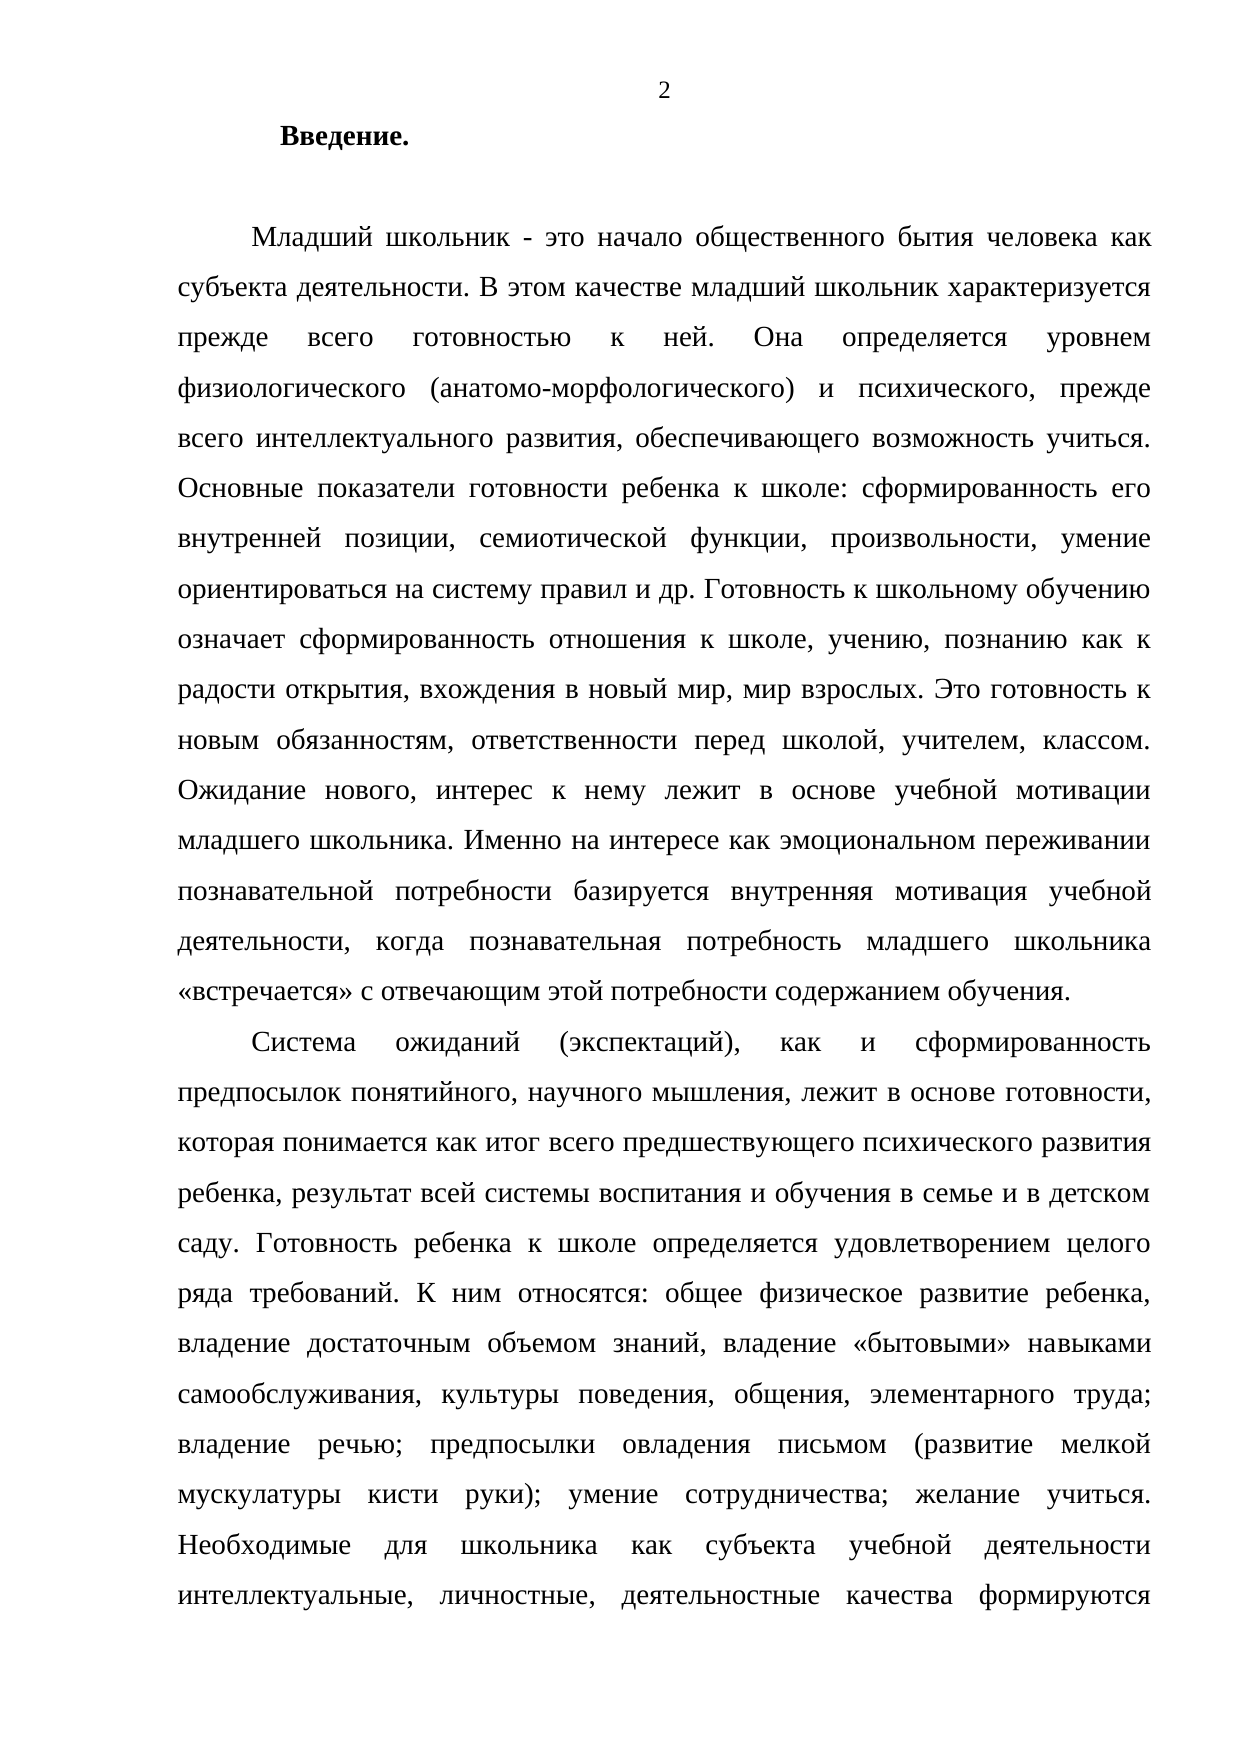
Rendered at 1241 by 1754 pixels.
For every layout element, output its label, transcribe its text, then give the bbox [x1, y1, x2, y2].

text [177, 1024, 1152, 1611]
text Литература. 14 Введение. [177, 118, 1152, 152]
text Младший школьник - это начало общественного бытия человека как субъекта деятельности. В этом качестве младший школьник характеризуется прежде всего готовностью к ней. Она определяется уровнем физиологического (анатомо-морфологического) и психического, прежде всего интеллектуального развития, обеспечивающего возможность учиться. Основные показатели готовности ребенка к школе: сформированность его внутренней позиции, семиотической функции, произвольности, умение ориентироваться на систему правил и др. Готовность к школьному обучению означает сформированность отношения к школе, учению, познанию как к радости открытия, вхождения в новый мир, мир взрослых. Это готовность к новым обязанностям, ответственности перед школой, учителем, классом. Ожидание нового, интерес к нему лежит в основе учебной мотивации младшего школьника. Именно на интересе как эмоциональном переживании познавательной потребности базируется внутренняя мотивация учебной деятельности, когда познавательная потребность младшего школьника «встречается» с отвечающим этой потребности содержанием обучения. [177, 219, 1152, 1007]
